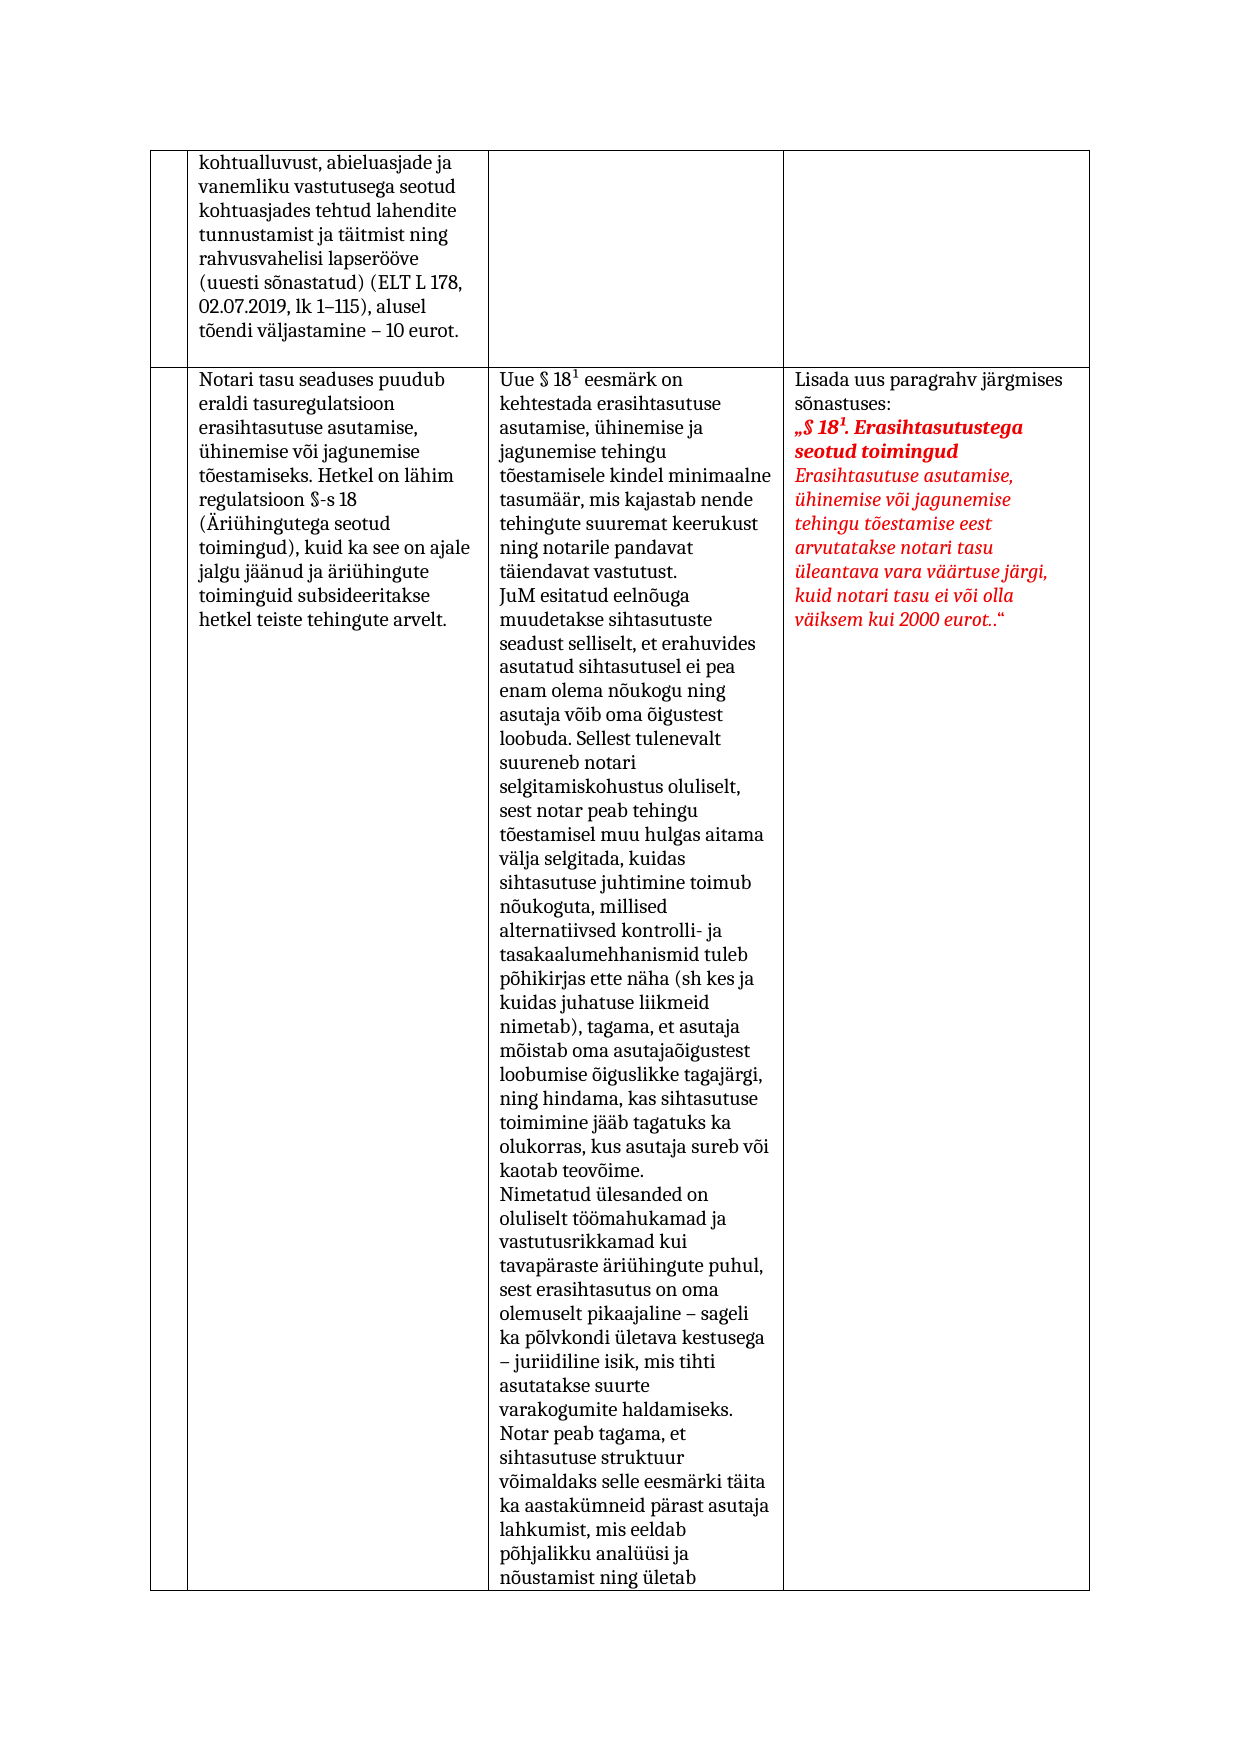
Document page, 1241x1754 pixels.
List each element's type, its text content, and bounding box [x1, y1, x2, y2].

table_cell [188, 368, 488, 1589]
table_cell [784, 368, 1089, 1589]
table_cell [489, 151, 783, 367]
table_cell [784, 151, 1089, 367]
table_cell 9 [151, 151, 187, 367]
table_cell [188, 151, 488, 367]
table_cell [151, 368, 187, 1589]
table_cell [489, 368, 783, 1589]
